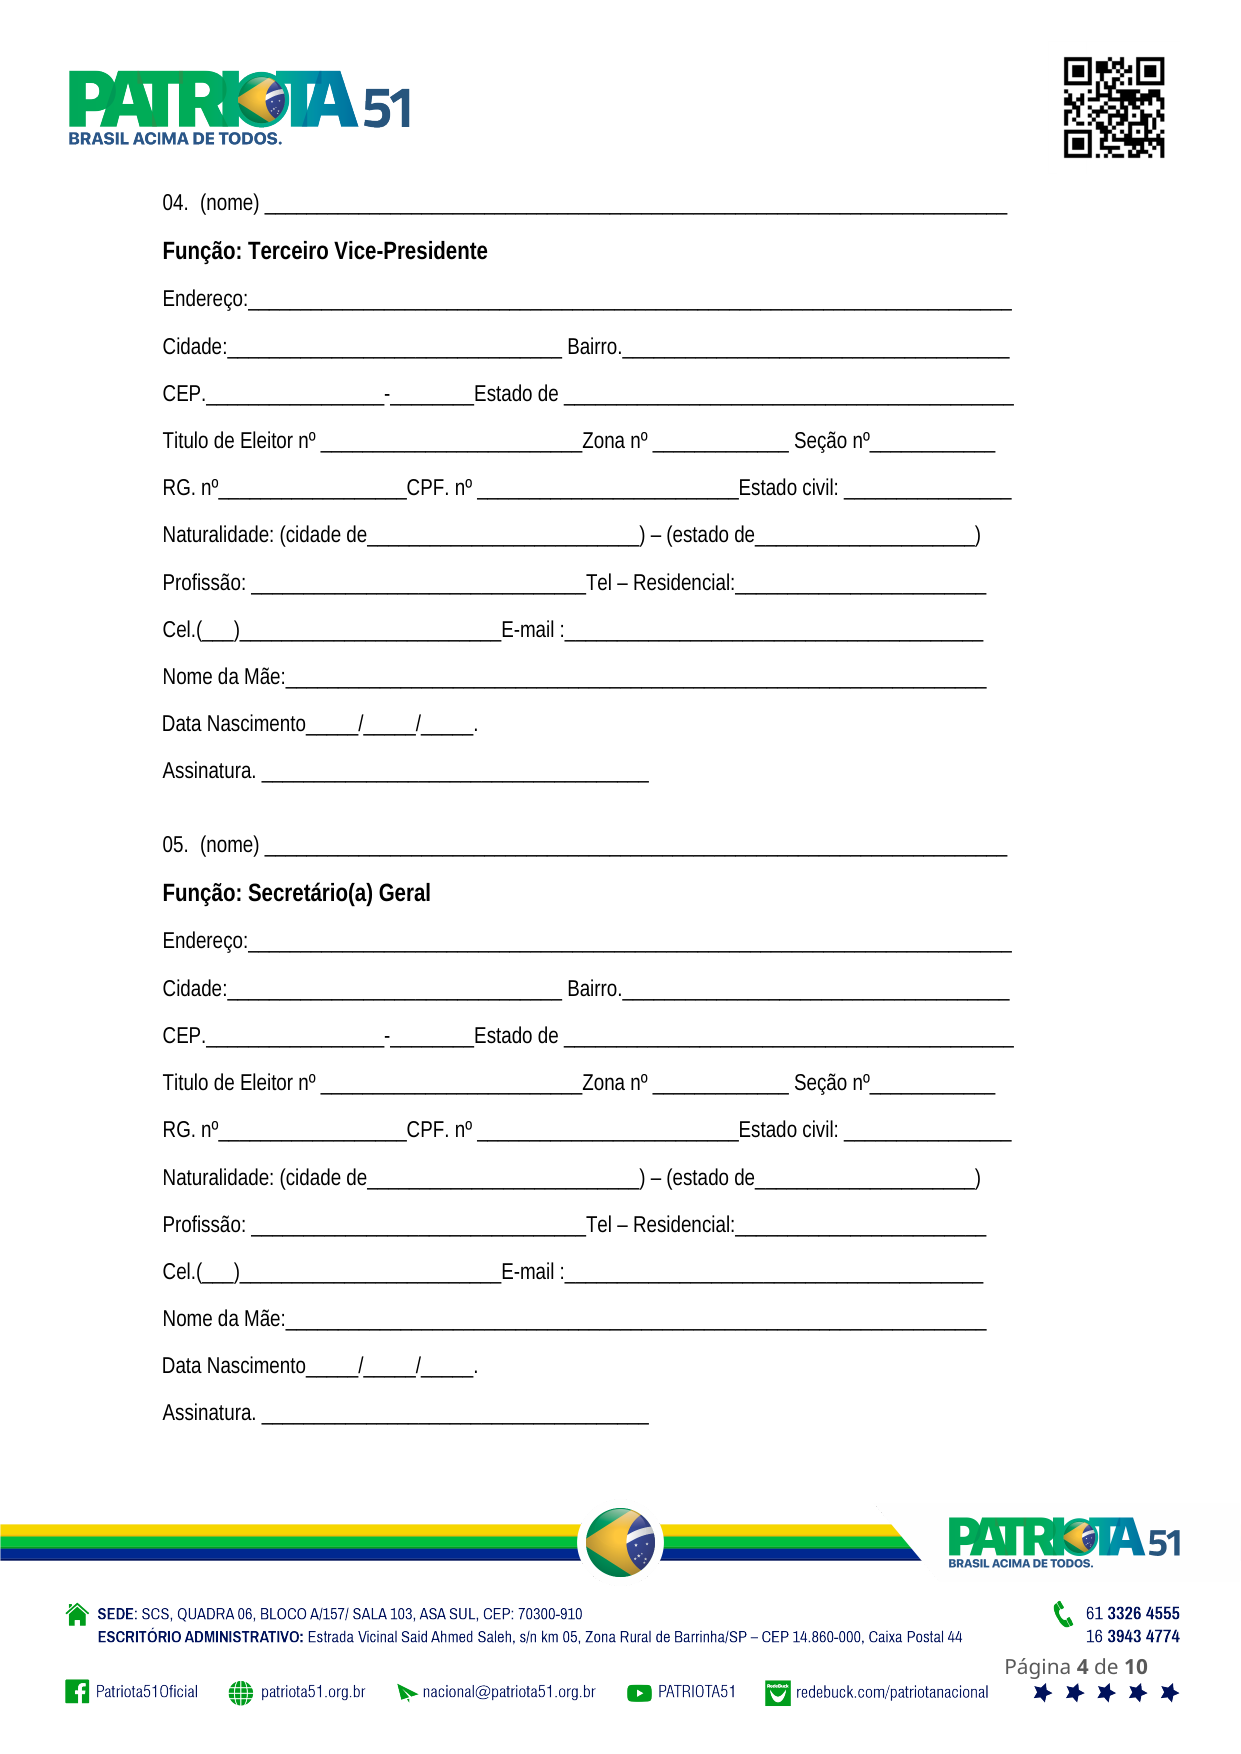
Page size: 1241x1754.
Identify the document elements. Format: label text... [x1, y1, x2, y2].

picture [0, 1498, 1241, 1744]
text Cidade:________________________________ Bairro._____________________________________ [89, 333, 1152, 359]
text Profissão: ________________________________Tel – Residencial:________________________ [89, 1211, 1152, 1237]
picture [4, 1, 1241, 214]
text Data Nascimento_____/_____/_____. [89, 710, 1152, 736]
text CEP._________________-________Estado de ___________________________________________ [89, 1022, 1152, 1048]
text RG. nº__________________CPF. nº _________________________Estado civil: ________________ [89, 1116, 1152, 1143]
text Endereço:_________________________________________________________________________ [162, 927, 1152, 954]
text Assinatura. _____________________________________ [89, 757, 1152, 784]
text Profissão: ________________________________Tel – Residencial:________________________ [89, 568, 1152, 595]
text Titulo de Eleitor nº _________________________Zona nº _____________ Seção nº____________ [89, 1069, 1152, 1095]
text Data Nascimento_____/_____/_____. [89, 1352, 1152, 1378]
text Naturalidade: (cidade de__________________________) – (estado de_____________________) [89, 521, 1152, 548]
text Função: Secretário(a) Geral [162, 878, 1152, 907]
text Assinatura. _____________________________________ [89, 1399, 1152, 1426]
text Endereço:_________________________________________________________________________ [162, 285, 1152, 312]
list (nome) _______________________________________________________________________ [162, 831, 1152, 857]
text Cel.(___)_________________________E-mail :________________________________________ [89, 616, 1152, 642]
text Nome da Mãe:___________________________________________________________________ [89, 1305, 1152, 1331]
text Cidade:________________________________ Bairro._____________________________________ [89, 975, 1152, 1001]
text RG. nº__________________CPF. nº _________________________Estado civil: ________________ [89, 474, 1152, 501]
text Função: Terceiro Vice-Presidente [162, 236, 1152, 264]
text Naturalidade: (cidade de__________________________) – (estado de_____________________) [89, 1163, 1152, 1190]
text Titulo de Eleitor nº _________________________Zona nº _____________ Seção nº____________ [89, 427, 1152, 453]
text Nome da Mãe:___________________________________________________________________ [89, 663, 1152, 689]
text CEP._________________-________Estado de ___________________________________________ [89, 380, 1152, 406]
text Cel.(___)_________________________E-mail :________________________________________ [89, 1258, 1152, 1284]
list (nome) _______________________________________________________________________ [162, 189, 1152, 215]
